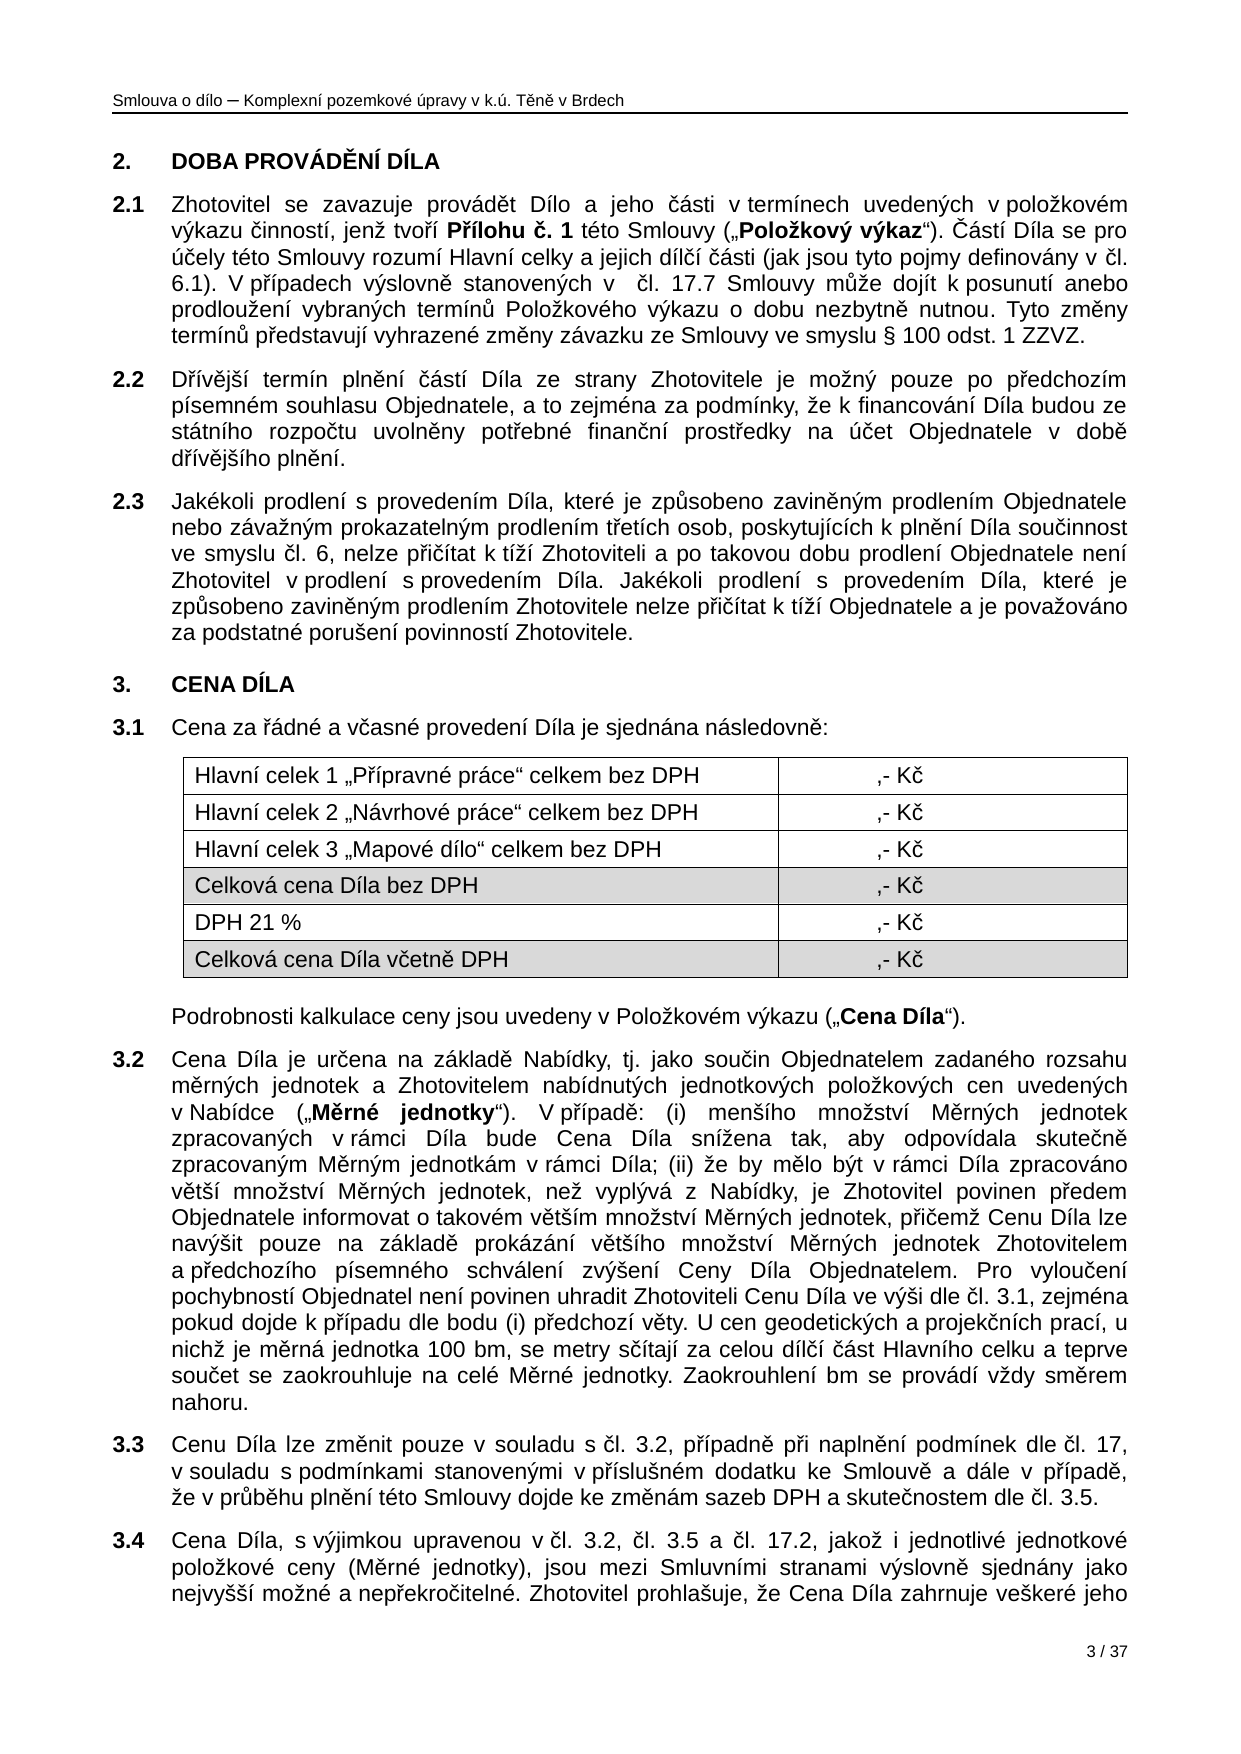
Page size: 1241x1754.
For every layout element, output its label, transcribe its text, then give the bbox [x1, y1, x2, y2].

text Jakékoli prodlení s provedením Díla, které je způsobeno zaviněným prodlením Objednatele nebo závažným prokazatelným prodlením třetích osob, poskytujících k plnění Díla součinnost ve smyslu čl. 6, nelze přičítat k tíží Zhotoviteli a po takovou dobu prodlení Objednatele není Zhotovitel v prodlení s provedením Díla. Jakékoli prodlení s provedením Díla, které je způsobeno zaviněným prodlením Zhotovitele nelze přičítat k tíží Objednatele a je považováno za podstatné porušení povinností Zhotovitele. [112, 488, 1128, 646]
table_cell ,- Kč [779, 868, 1127, 903]
list Podrobnosti kalkulace ceny jsou uvedeny v Položkovém výkazu („Cena Díla“). [171, 1003, 1128, 1029]
text Cena Díla je určena na základě Nabídky, tj. jako součin Objednatelem zadaného rozsahu měrných jednotek a Zhotovitelem nabídnutých jednotkových položkových cen uvedených v Nabídce („Měrné jednotky“). V případě: (i) menšího množství Měrných jednotek zpracovaných v rámci Díla bude Cena Díla snížena tak, aby odpovídala skutečně zpracovaným Měrným jednotkám v rámci Díla; (ii) že by mělo být v rámci Díla zpracováno větší množství Měrných jednotek, než vyplývá z Nabídky, je Zhotovitel povinen předem Objednatele informovat o takovém větším množství Měrných jednotek, přičemž Cenu Díla lze navýšit pouze na základě prokázání většího množství Měrných jednotek Zhotovitelem a předchozího písemného schválení zvýšení Ceny Díla Objednatelem. Pro vyloučení pochybností Objednatel není povinen uhradit Zhotoviteli Cenu Díla ve výši dle čl. 3.1, zejména pokud dojde k případu dle bodu (i) předchozí věty. U cen geodetických a projekčních prací, u nichž je měrná jednotka 100 bm, se metry sčítají za celou dílčí část Hlavního celku a teprve součet se zaokrouhluje na celé Měrné jednotky. Zaokrouhlení bm se provádí vždy směrem nahoru. [112, 1046, 1128, 1415]
table_cell ,- Kč [779, 941, 1127, 977]
table_cell Hlavní celek 3 „Mapové dílo“ celkem bez DPH [184, 831, 778, 867]
table_cell ,- Kč [779, 831, 1127, 867]
table_cell ,- Kč [779, 905, 1127, 940]
table_cell DPH 21 % [184, 905, 778, 940]
table_cell ,- Kč [779, 795, 1127, 830]
table_header Hlavní celek 1 „Přípravné práce“ celkem bez DPH [184, 758, 778, 793]
text Cenu Díla lze změnit pouze v souladu s čl. 3.2, případně při naplnění podmínek dle čl. 17, v souladu s podmínkami stanovenými v příslušném dodatku ke Smlouvě a dále v případě, že v průběhu plnění této Smlouvy dojde ke změnám sazeb DPH a skutečnostem dle čl. 3.5. [112, 1431, 1128, 1511]
text Cena za řádné a včasné provedení Díla je sjednána následovně: [112, 714, 1128, 740]
text Dřívější termín plnění částí Díla ze strany Zhotovitele je možný pouze po předchozím písemném souhlasu Objednatele, a to zejména za podmínky, že k financování Díla budou ze státního rozpočtu uvolněny potřebné finanční prostředky na účet Objednatele v době dřívějšího plnění. [112, 366, 1128, 471]
table_cell Hlavní celek 2 „Návrhové práce“ celkem bez DPH [184, 795, 778, 830]
table_cell Celková cena Díla včetně DPH [184, 941, 778, 977]
table_header ,- Kč [779, 758, 1127, 793]
text Cena díla [112, 671, 1128, 697]
table_cell Celková cena Díla bez DPH [184, 868, 778, 903]
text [112, 1527, 1128, 1606]
text Doba PROVÁDĚNÍ díla [112, 148, 1128, 174]
text Zhotovitel se zavazuje provádět Dílo a jeho části v termínech uvedených v položkovém výkazu činností, jenž tvoří Přílohu č. 1 této Smlouvy („Položkový výkaz“). Částí Díla se pro účely této Smlouvy rozumí Hlavní celky a jejich dílčí části (jak jsou tyto pojmy definovány v čl. 6.1). V případech výslovně stanovených v čl. 17.7 Smlouvy může dojít k posunutí anebo prodloužení vybraných termínů Položkového výkazu o dobu nezbytně nutnou. Tyto změny termínů představují vyhrazené změny závazku ze Smlouvy ve smyslu § 100 odst. 1 ZZVZ. [112, 191, 1128, 349]
